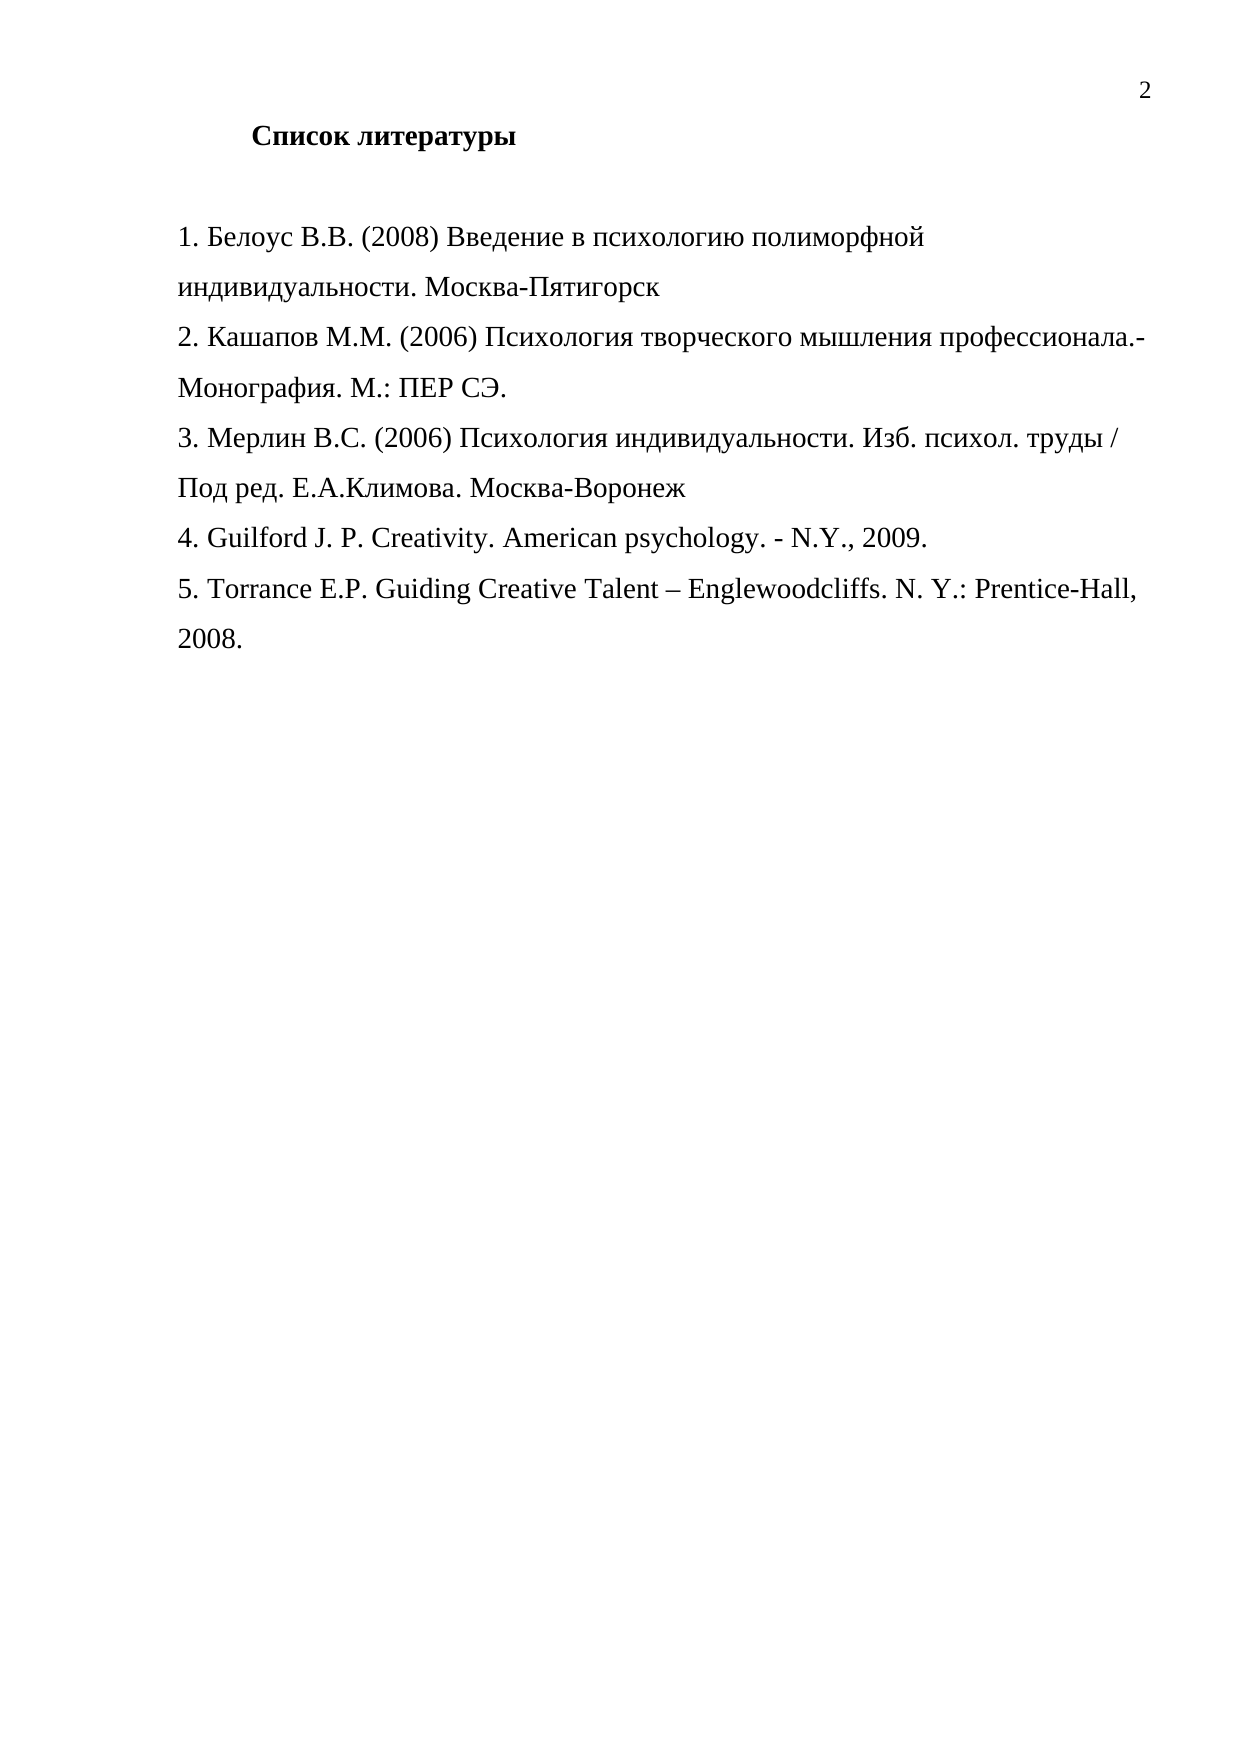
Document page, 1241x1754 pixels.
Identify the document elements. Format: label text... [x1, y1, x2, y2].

list Белоус В.В. (2008) Введение в психологию полиморфной индивидуальности. Москва-Пятигорск [177, 219, 1152, 303]
list Torrance E.P. Guiding Creative Talent – Englewoodcliffs. N. Y.: Prentice-Hall, 2008. [177, 571, 1152, 655]
list Мерлин В.С. (2006) Психология индивидуальности. Изб. психол. труды / Под ред. Е.А.Климова. Москва-Воронеж [177, 420, 1152, 504]
list Кашапов М.М. (2006) Психология творческого мышления профессионала.- Монография. М.: ПЕР СЭ. [177, 319, 1152, 403]
list Guilford J. P. Creativity. American psychology. - N.Y., 2009. [177, 521, 1152, 554]
text Список литературы [221, 118, 1152, 152]
